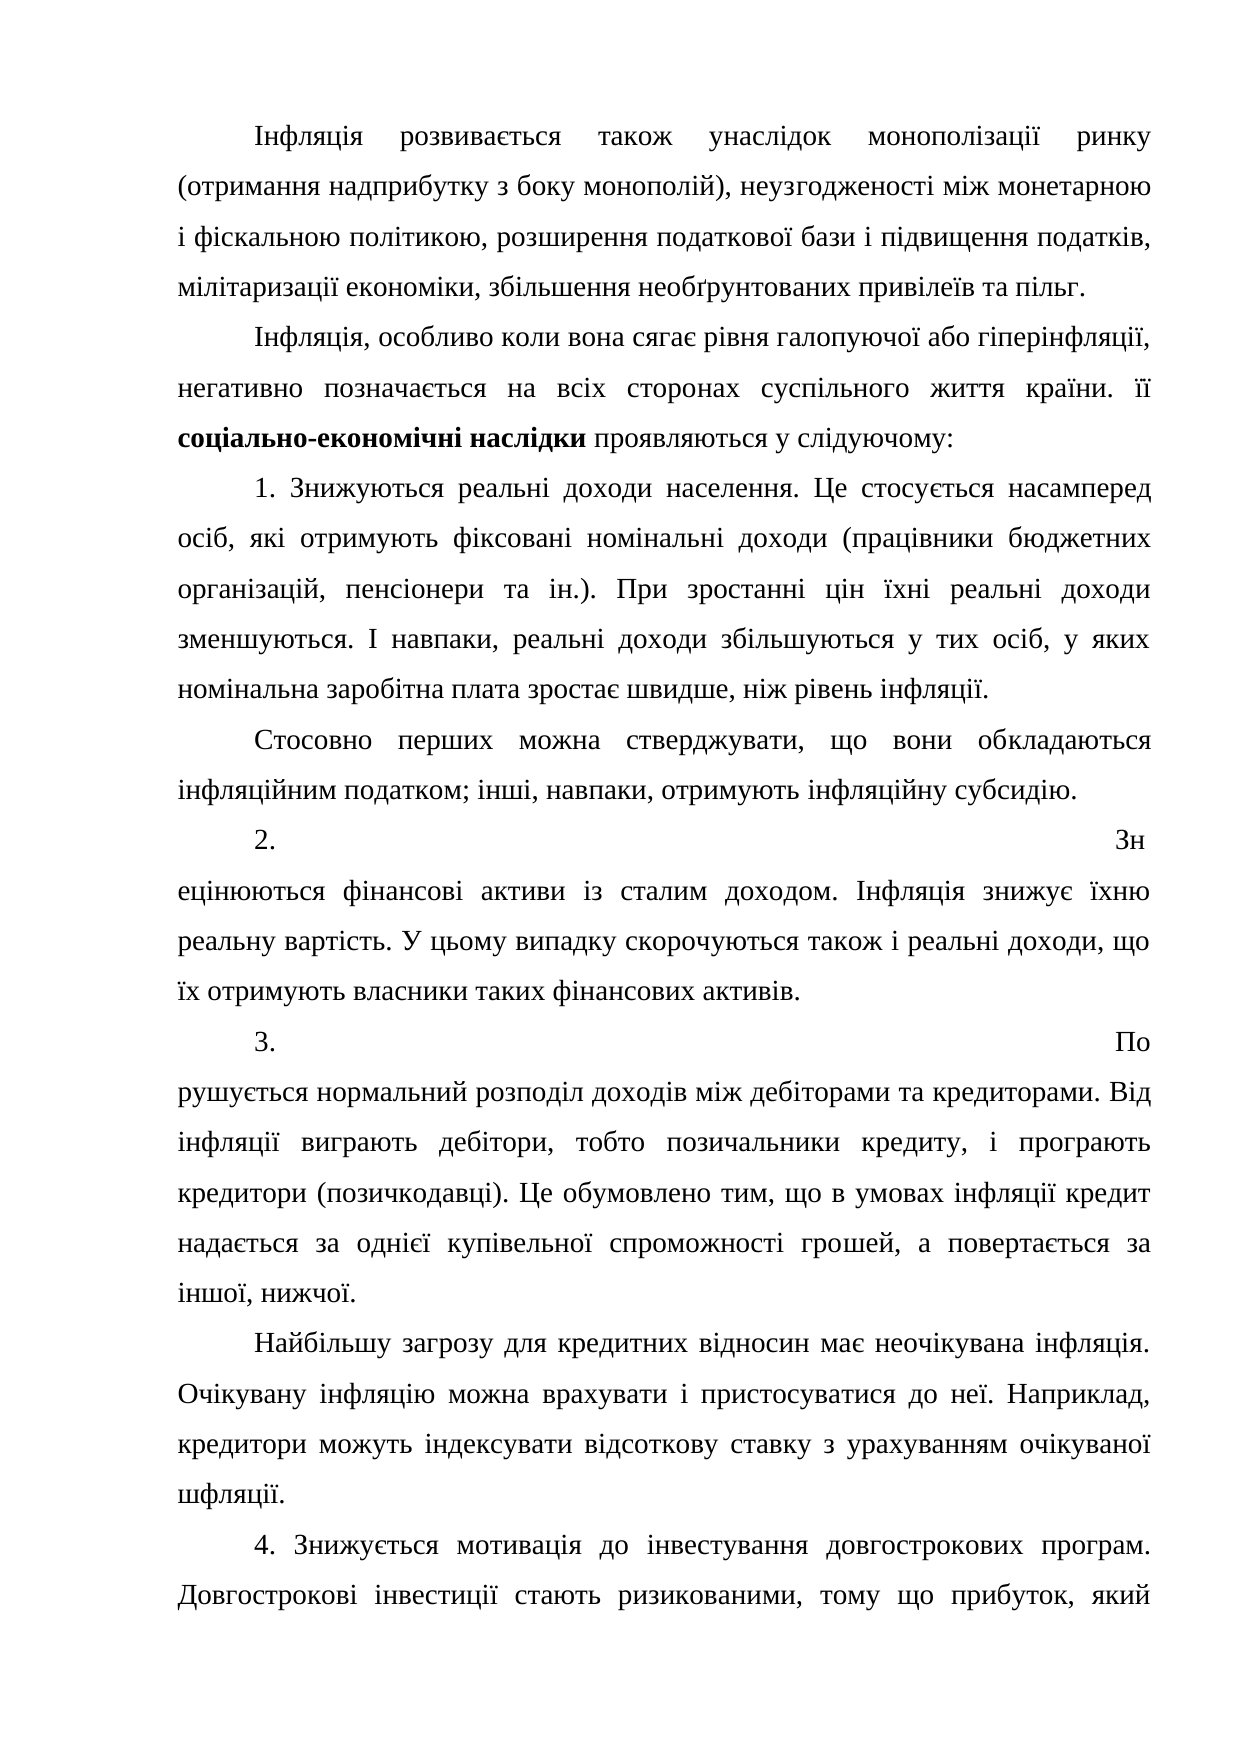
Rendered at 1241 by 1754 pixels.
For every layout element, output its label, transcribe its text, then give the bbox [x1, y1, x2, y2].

list Знецінюються фінансові активи із сталим доходом. Інфляція знижує їхню реальну вартість. У цьому випадку скорочуються також і реальні доходи, що їх отримують власники таких фінансових активів. [177, 822, 1152, 1007]
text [177, 1527, 1152, 1611]
text Стосовно перших можна стверджувати, що вони обкладаються інфляційним податком; інші, навпаки, отримують інфляційну субсидію. [177, 722, 1152, 806]
text Інфляція, особливо коли вона сягає рівня галопуючої або гіперінфляції, негативно позначається на всіх сторонах суспільного життя країни. її соціально-економічні наслідки проявляються у слідуючому: [177, 319, 1152, 453]
text Інфляція розвивається також унаслідок монополізації ринку (отримання надприбутку з боку монополій), неузгодженості між монетарною і фіскальною політикою, розширення податкової бази і підвищення податків, мілітаризації економіки, збільшення необґрунтованих привілеїв та пільг. [177, 118, 1152, 303]
list Порушується нормальний розподіл доходів між дебіторами та кредиторами. Від інфляції виграють дебітори, тобто позичальники кредиту, і програють кредитори (позичкодавці). Це обумовлено тим, що в умовах інфляції кредит надається за однієї купівельної спроможності грошей, а повертається за іншої, нижчої. [177, 1024, 1152, 1309]
text Найбільшу загрозу для кредитних відносин має неочікувана інфляція. Очікувану інфляцію можна врахувати і пристосуватися до неї. Наприклад, кредитори можуть індексувати відсоткову ставку з урахуванням очікуваної шфляції. [177, 1326, 1152, 1510]
text 1. Знижуються реальні доходи населення. Це стосується насамперед осіб, які отримують фіксовані номінальні доходи (працівники бюджетних організацій, пенсіонери та ін.). При зростанні цін їхні реальні доходи зменшуються. І навпаки, реальні доходи збільшуються у тих осіб, у яких номінальна заробітна плата зростає швидше, ніж рівень інфляції. [177, 470, 1152, 705]
